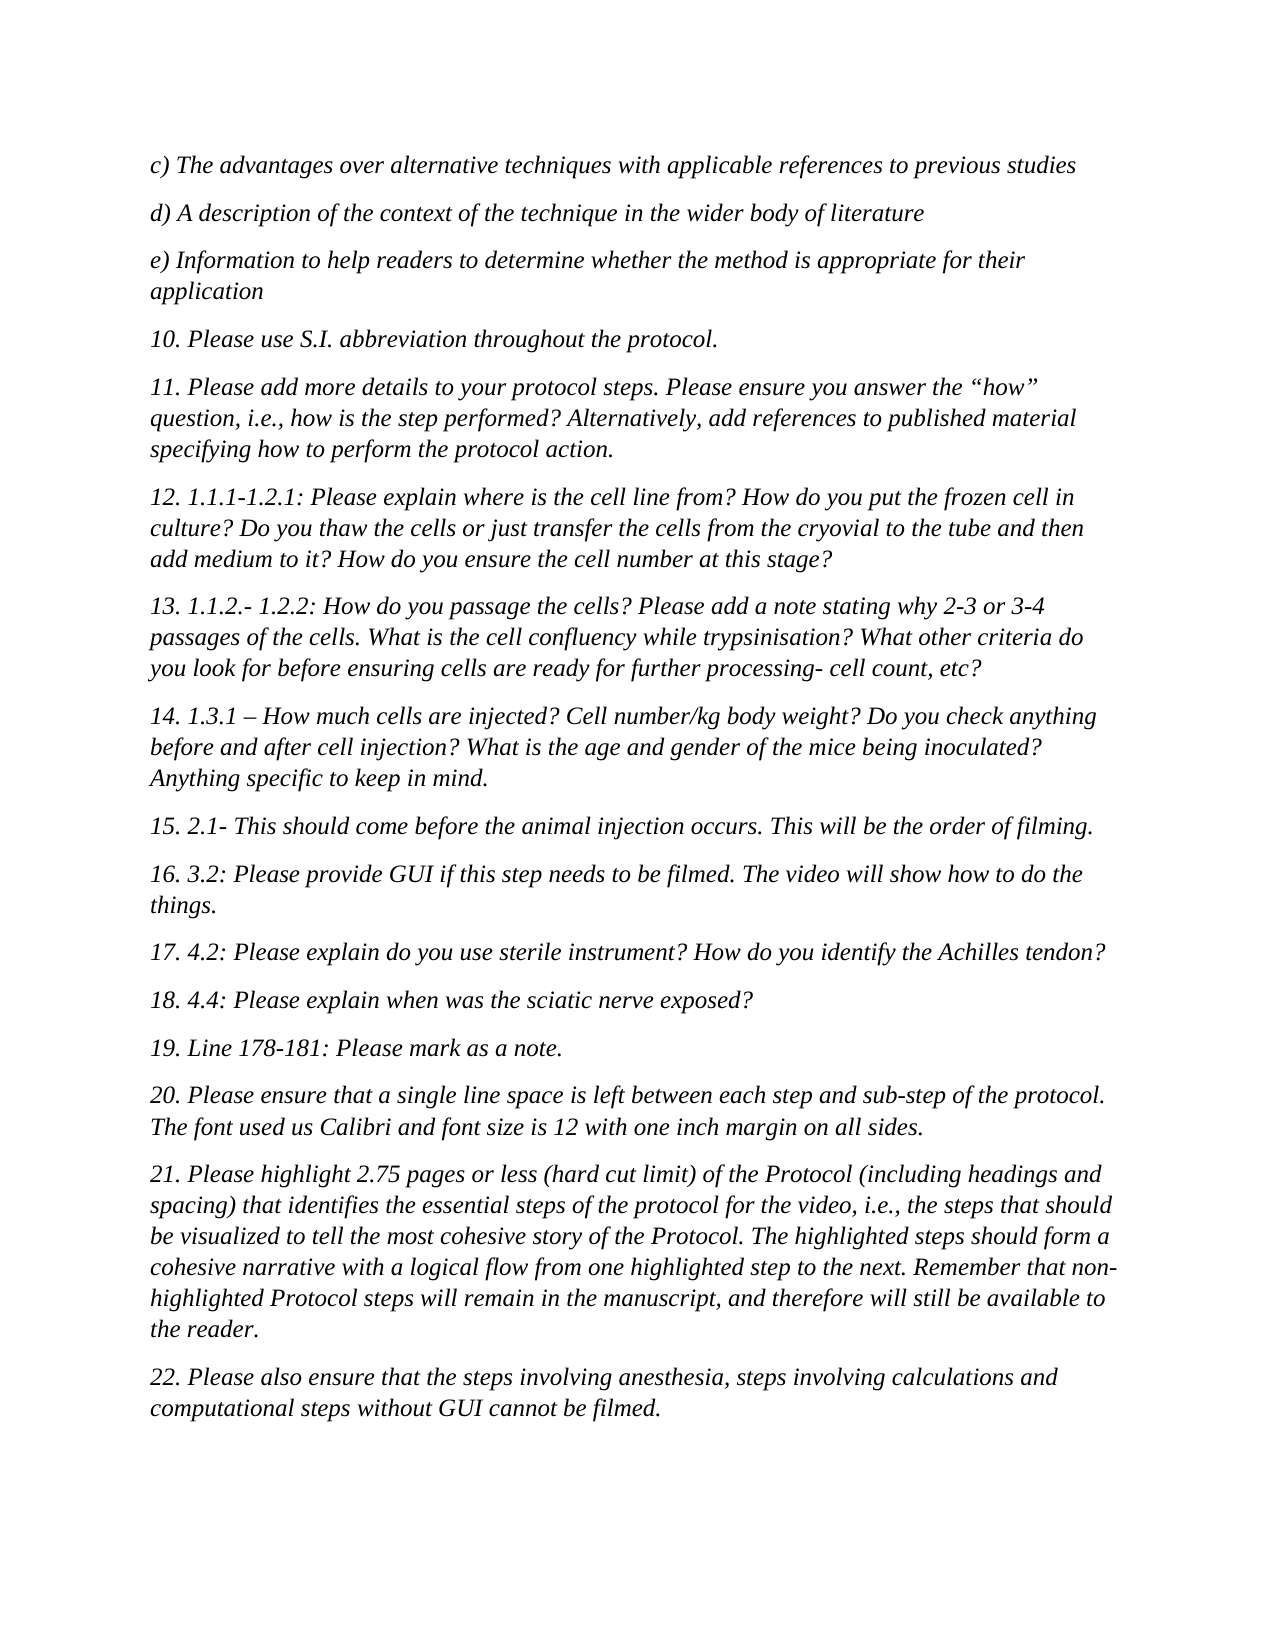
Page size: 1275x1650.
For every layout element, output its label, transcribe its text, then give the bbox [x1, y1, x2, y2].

text 13. 1.1.2.- 1.2.2: How do you passage the cells? Please add a note stating why 2-3 or 3-4 passages of the cells. What is the cell confluency while trypsinisation? What other criteria do you look for before ensuring cells are ready for further processing- cell count, etc? [150, 591, 1125, 682]
text 10. Please use S.I. abbreviation throughout the protocol. [150, 324, 1125, 353]
text 11. Please add more details to your protocol steps. Please ensure you answer the “how” question, i.e., how is the step performed? Alternatively, add references to published material specifying how to perform the protocol action. [150, 372, 1125, 463]
text 16. 3.2: Please provide GUI if this step needs to be filmed. The video will show how to do the things. [150, 859, 1125, 918]
text 17. 4.2: Please explain do you use sterile instrument? How do you identify the Achilles tendon? [150, 937, 1125, 966]
text 19. Line 178-181: Please mark as a note. [150, 1033, 1125, 1062]
text e) Information to help readers to determine whether the method is appropriate for their application [150, 245, 1125, 305]
text 20. Please ensure that a single line space is left between each step and sub-step of the protocol. The font used us Calibri and font size is 12 with one inch margin on all sides. [150, 1081, 1125, 1140]
text 22. Please also ensure that the steps involving anesthesia, steps involving calculations and computational steps without GUI cannot be filmed. [150, 1362, 1125, 1422]
text 18. 4.4: Please explain when was the sciatic nerve exposed? [150, 985, 1125, 1014]
text 21. Please highlight 2.75 pages or less (hard cut limit) of the Protocol (including headings and spacing) that identifies the essential steps of the protocol for the video, i.e., the steps that should be visualized to tell the most cohesive story of the Protocol. The highlighted steps should form a cohesive narrative with a logical flow from one highlighted step to the next. Remember that non-highlighted Protocol steps will remain in the manuscript, and therefore will still be available to the reader. [150, 1159, 1125, 1343]
text d) A description of the context of the technique in the wider body of literature [150, 198, 1125, 226]
text 14. 1.3.1 – How much cells are injected? Cell number/kg body weight? Do you check anything before and after cell injection? What is the age and gender of the mice being inoculated? Anything specific to keep in mind. [150, 701, 1125, 792]
text 12. 1.1.1-1.2.1: Please explain where is the cell line from? How do you put the frozen cell in culture? Do you thaw the cells or just transfer the cells from the cryovial to the tube and then add medium to it? How do you ensure the cell number at this stage? [150, 482, 1125, 572]
text 15. 2.1- This should come before the animal injection occurs. This will be the order of filming. [150, 811, 1125, 840]
text c) The advantages over alternative techniques with applicable references to previous studies [150, 150, 1125, 179]
